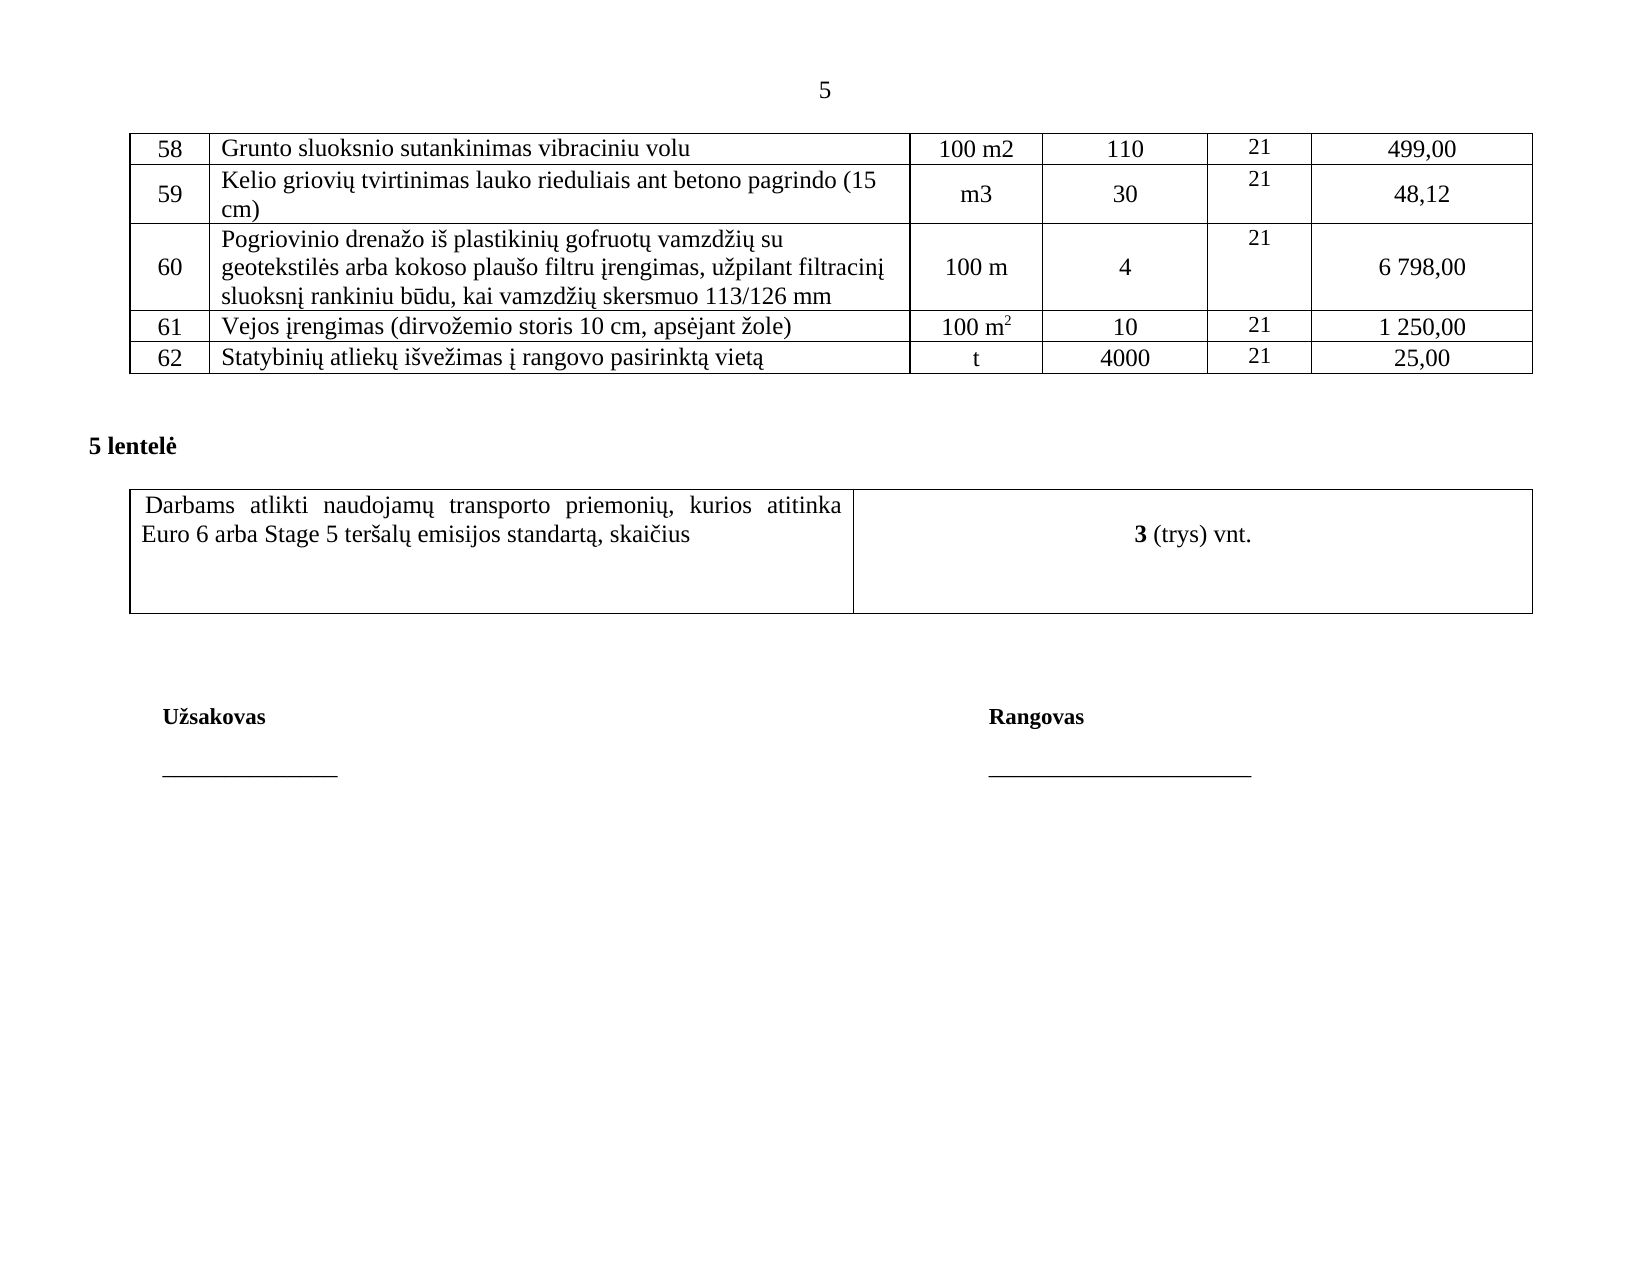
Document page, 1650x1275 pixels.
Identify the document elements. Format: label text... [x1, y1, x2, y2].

table_cell m3 [911, 165, 1042, 223]
table_cell 21 [1208, 134, 1311, 164]
table_cell 4 [1043, 224, 1207, 310]
table_cell Kelio griovių tvirtinimas lauko rieduliais ant betono pagrindo (15 cm) [210, 165, 909, 223]
table_cell 21 [1208, 165, 1311, 223]
table_cell 1 250,00 [1312, 311, 1532, 341]
table_cell 30 [1043, 165, 1207, 223]
table_cell 499,00 [1312, 134, 1532, 164]
table_cell 62 [131, 342, 209, 373]
table_cell Vejos įrengimas (dirvožemio storis 10 cm, apsėjant žole) [210, 311, 909, 341]
table_cell 100 m [911, 224, 1042, 310]
table_cell Pogriovinio drenažo iš plastikinių gofruotų vamzdžių su geotekstilės arba kokoso plaušo filtru įrengimas, užpilant filtracinį sluoksnį rankiniu būdu, kai vamzdžių skersmuo 113/126 mm [210, 224, 909, 310]
table_cell Grunto sluoksnio sutankinimas vibraciniu volu [210, 134, 909, 164]
text ______________ _____________________ [89, 754, 1561, 779]
table_cell 100 m2 [911, 134, 1042, 164]
table_cell Statybinių atliekų išvežimas į rangovo pasirinktą vietą [210, 342, 909, 373]
table_cell 48,12 [1312, 165, 1532, 223]
table_cell 25,00 [1312, 342, 1532, 373]
table_cell 6 798,00 [1312, 224, 1532, 310]
table_cell 100 m2 [911, 311, 1042, 341]
table_cell 21 [1208, 311, 1311, 341]
table_cell 58 [131, 134, 209, 164]
table_cell 110 [1043, 134, 1207, 164]
table_cell 60 [131, 224, 209, 310]
table_header Darbams atlikti naudojamų transporto priemonių, kurios atitinka Euro 6 arba Stage 5 teršalų emisijos standartą, skaičius [131, 490, 853, 613]
table_cell 59 [131, 165, 209, 223]
table_cell 10 [1043, 311, 1207, 341]
table_cell 21 [1208, 224, 1311, 310]
table_cell 21 [1208, 342, 1311, 373]
text Užsakovas Rangovas [133, 704, 1561, 729]
table_cell 4000 [1043, 342, 1207, 373]
table_header 3 (trys) vnt. [854, 490, 1532, 613]
table_cell 61 [131, 311, 209, 341]
text 5 lentelė [89, 432, 1561, 460]
table_cell t [911, 342, 1042, 373]
